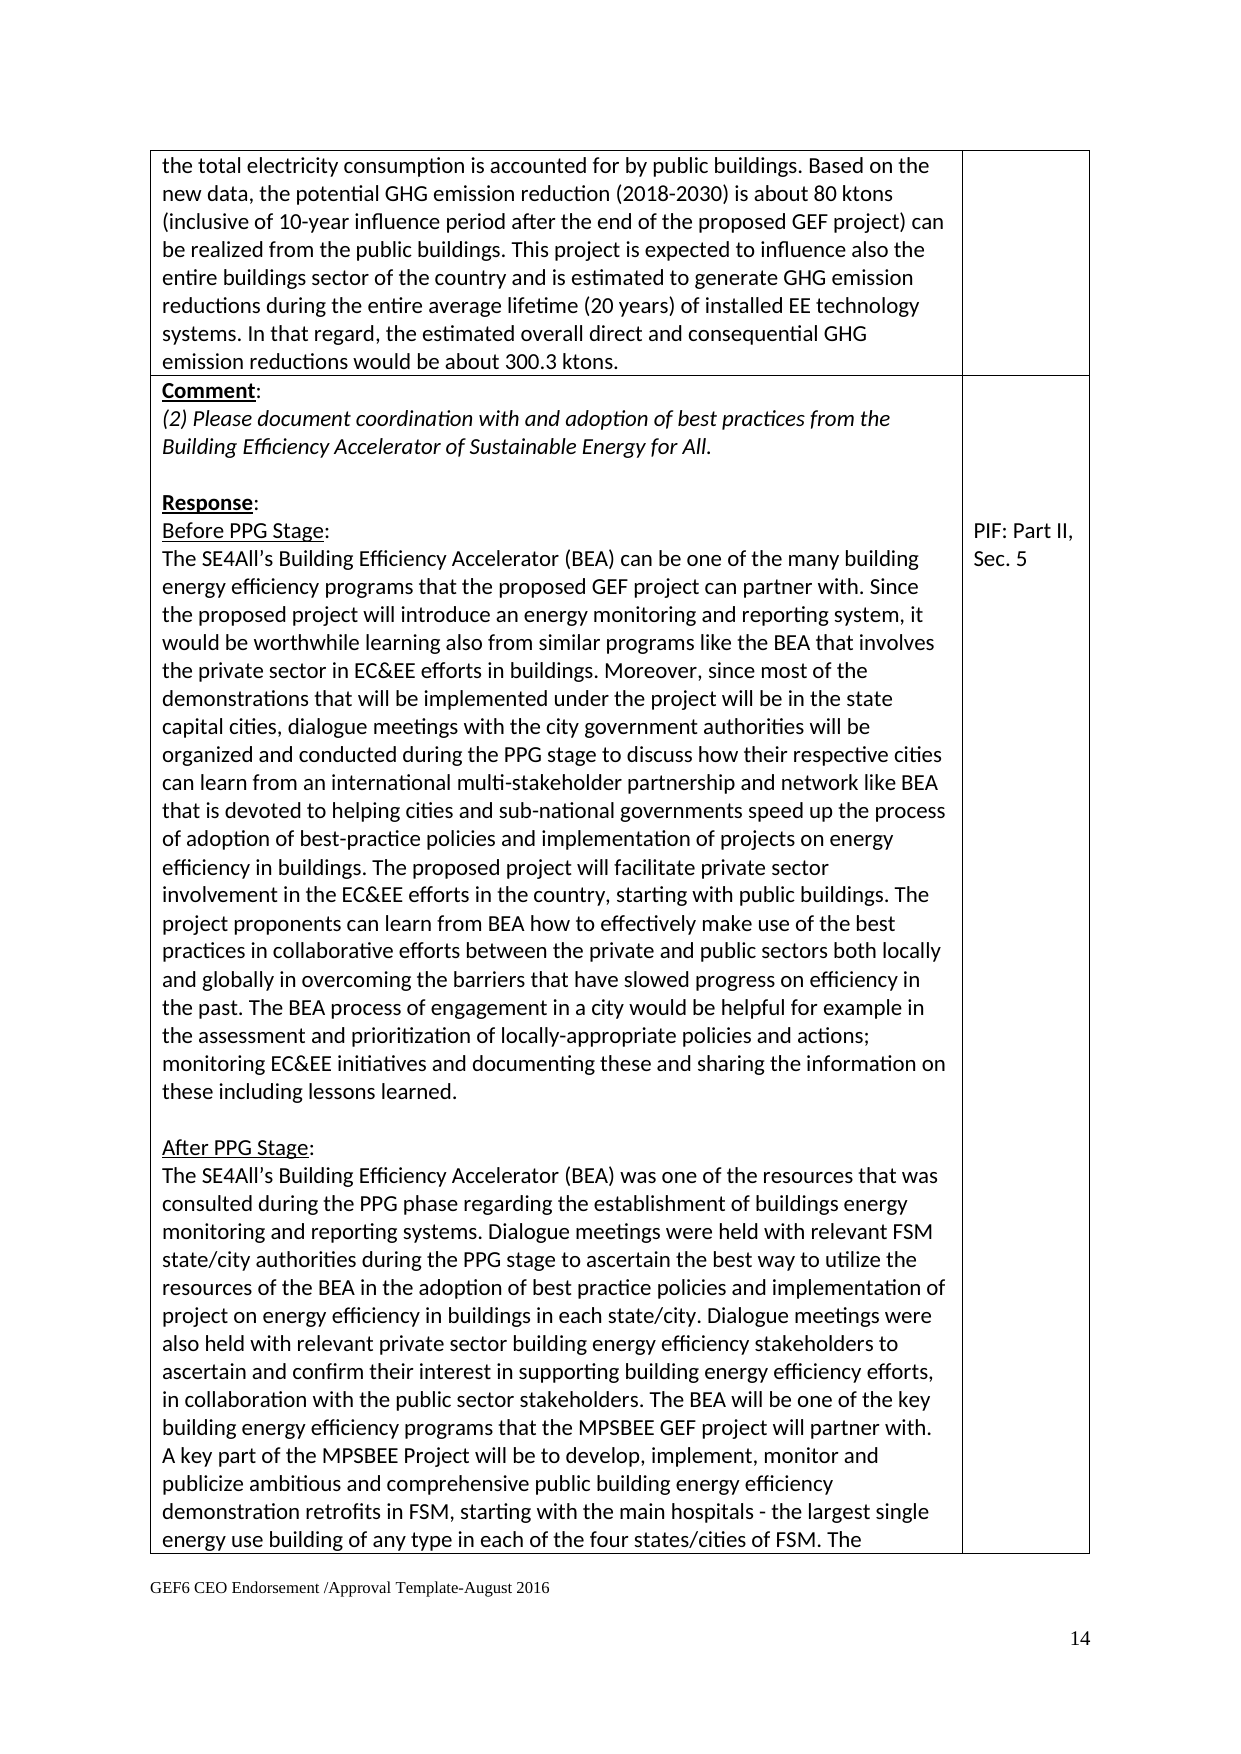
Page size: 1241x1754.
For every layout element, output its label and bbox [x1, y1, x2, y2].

table_cell [151, 376, 962, 1553]
table_cell [963, 151, 1089, 375]
table_cell [963, 376, 1089, 1553]
table_cell [151, 151, 962, 375]
